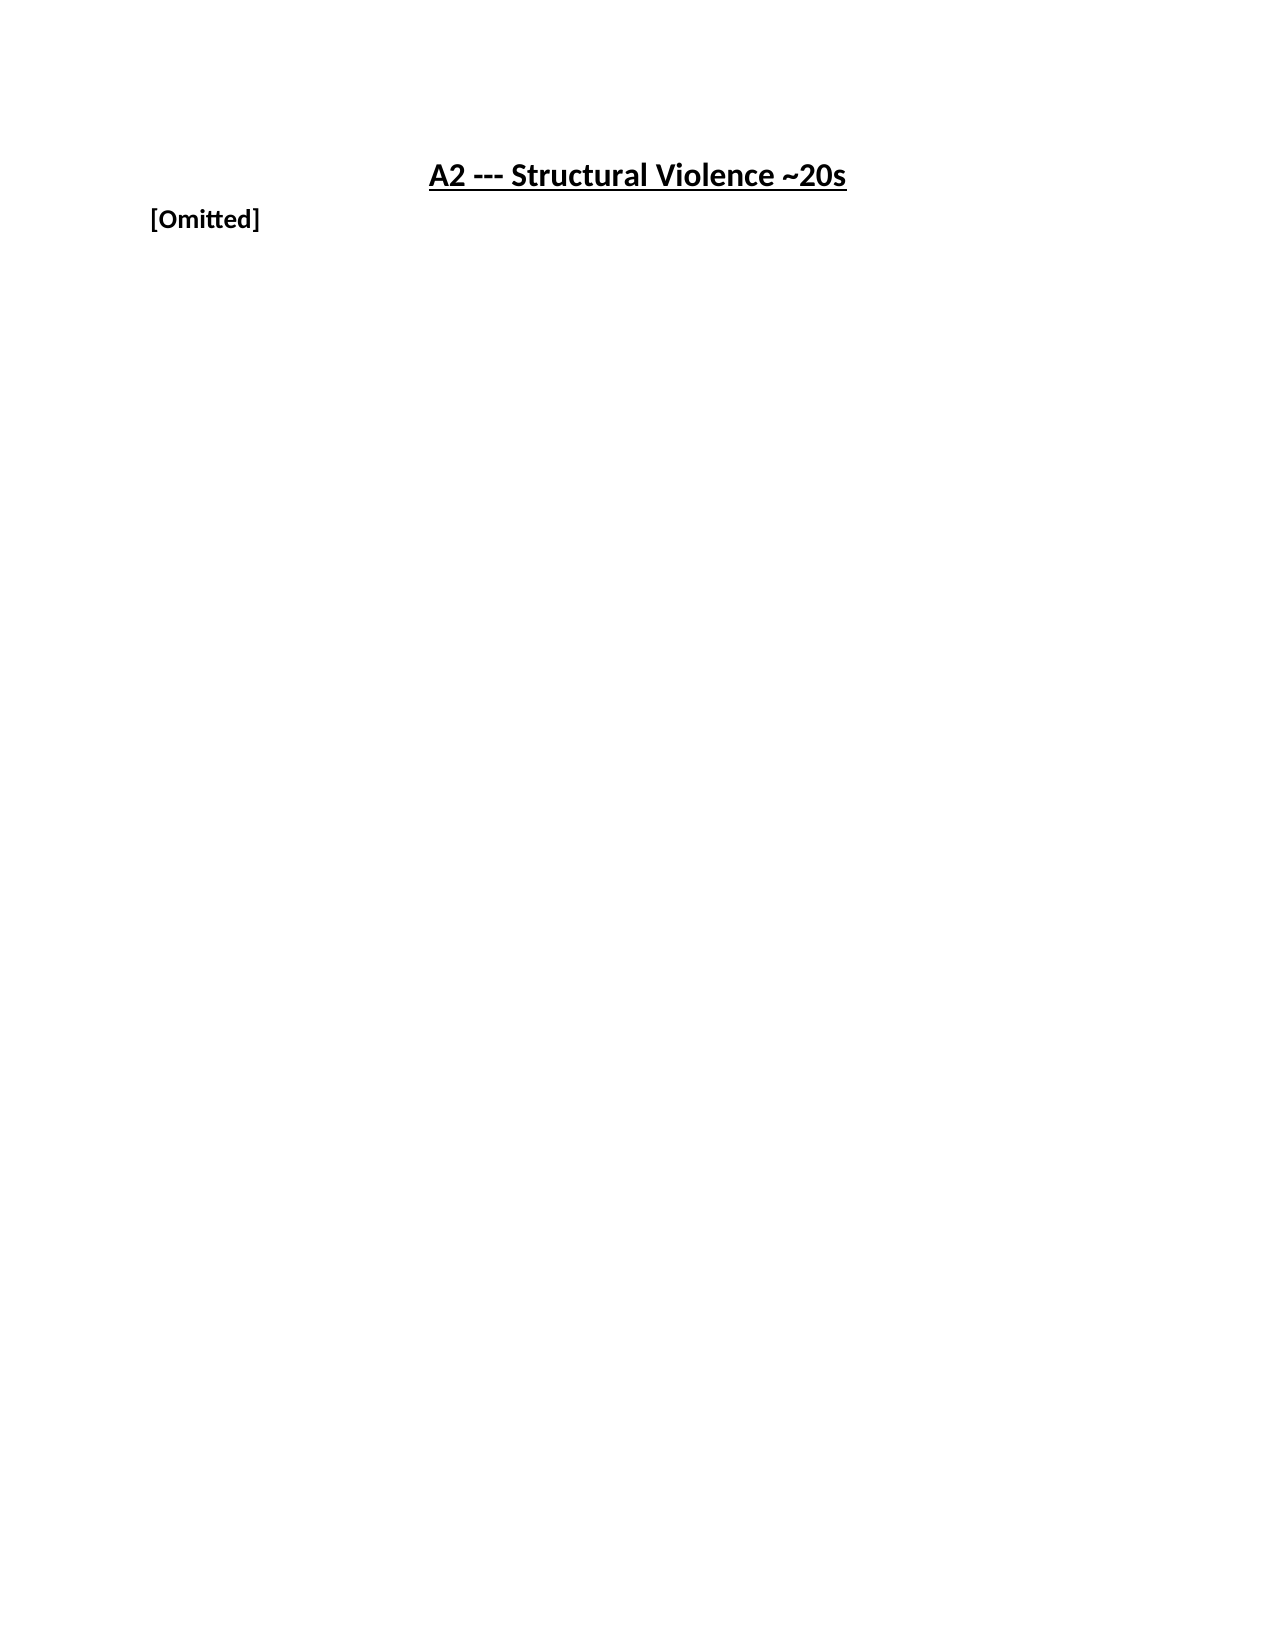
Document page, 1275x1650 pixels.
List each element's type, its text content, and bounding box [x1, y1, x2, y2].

subtitle [Omitted] [150, 202, 1125, 235]
subtitle A2 --- Structural Violence ~20s [150, 154, 1125, 195]
